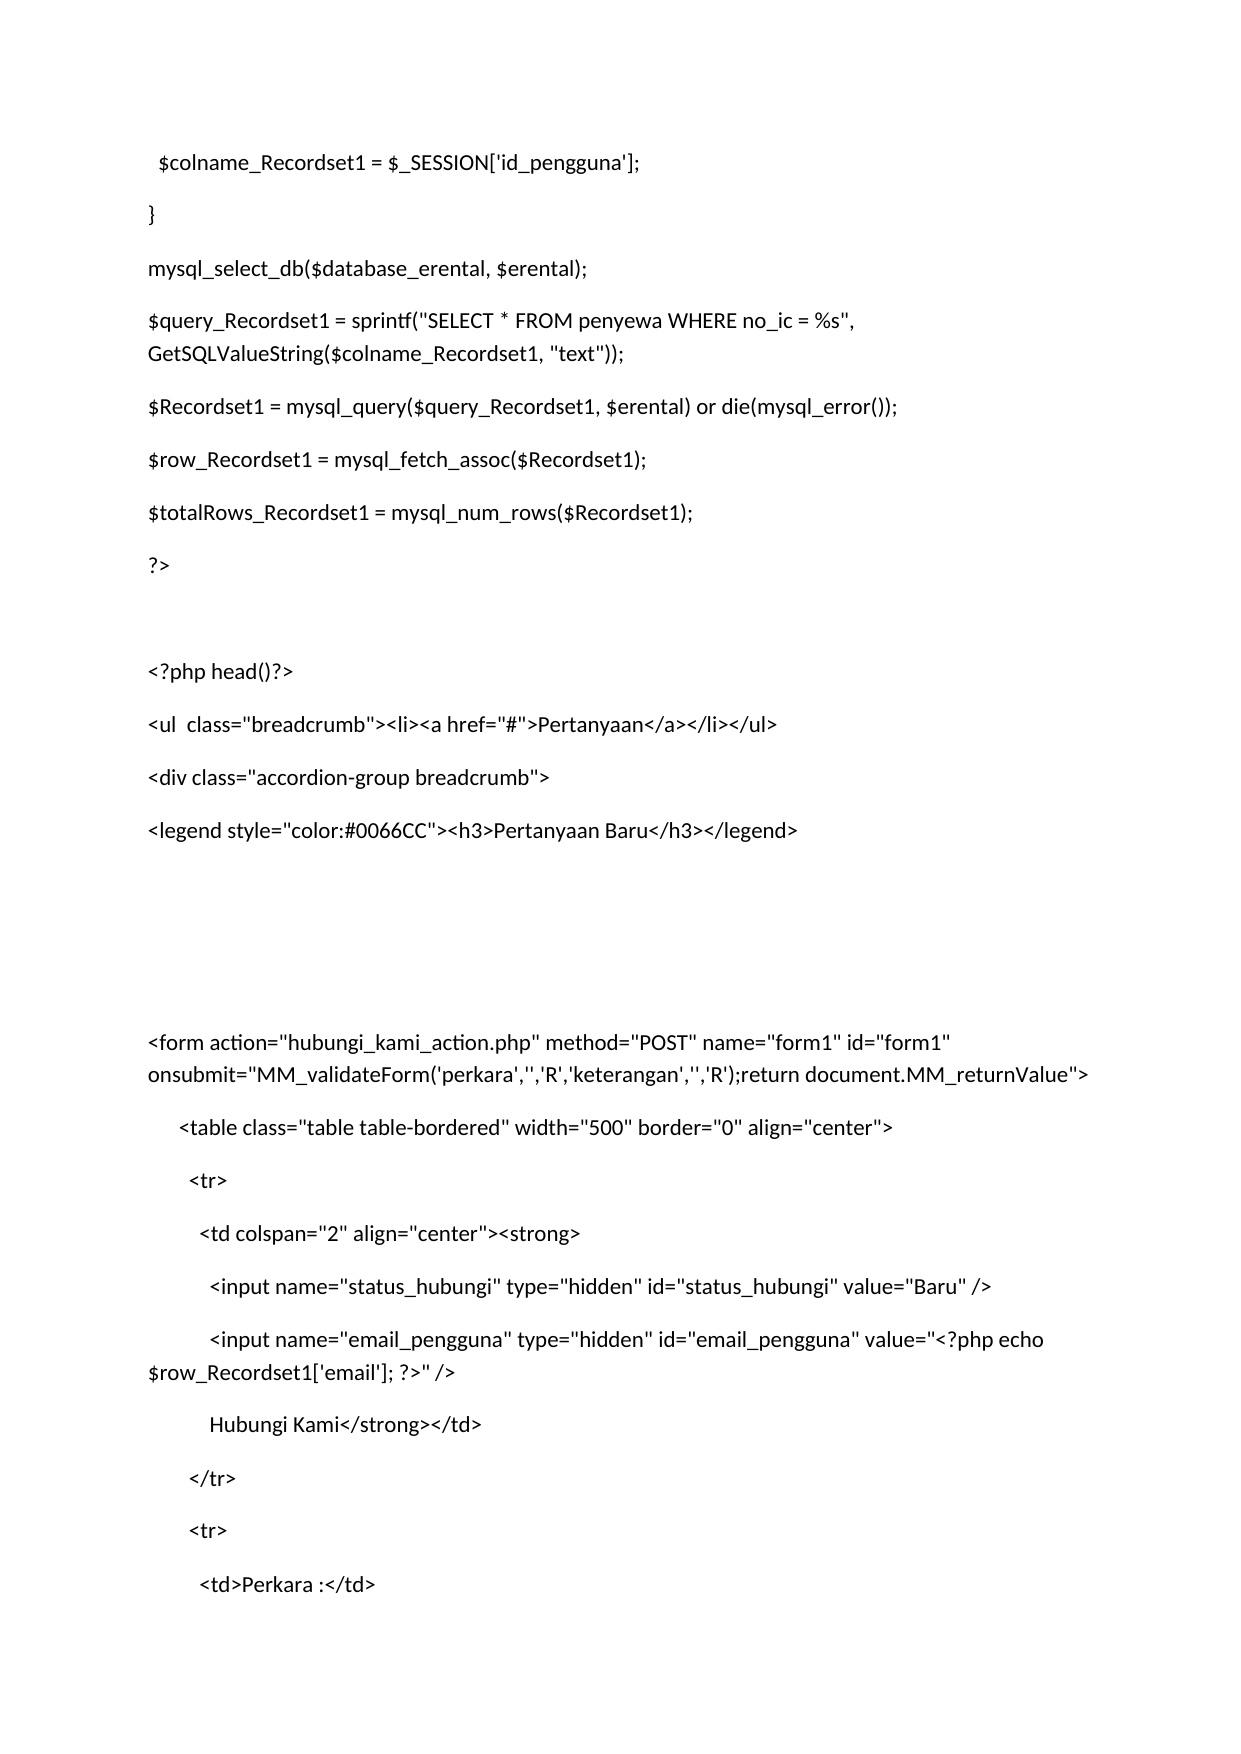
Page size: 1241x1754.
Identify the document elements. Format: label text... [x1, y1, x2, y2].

text <legend style="color:#0066CC"><h3>Pertanyaan Baru</h3></legend> [148, 816, 1093, 844]
text } [148, 201, 1093, 229]
text <ul class="breadcrumb"><li><a href="#">Pertanyaan</a></li></ul> [148, 710, 1093, 738]
text <div class="accordion-group breadcrumb"> [148, 763, 1093, 791]
text <input name="status_hubungi" type="hidden" id="status_hubungi" value="Baru" /> [148, 1272, 1093, 1300]
text <input name="email_pengguna" type="hidden" id="email_pengguna" value="<?php echo $row_Recordset1['email']; ?>" /> [148, 1325, 1093, 1386]
text <tr> [148, 1517, 1093, 1545]
text <tr> [148, 1166, 1093, 1194]
text <form action="hubungi_kami_action.php" method="POST" name="form1" id="form1" onsubmit="MM_validateForm('perkara','','R','keterangan','','R');return document.MM_returnValue"> [148, 1028, 1093, 1088]
text <td>Perkara :</td> [148, 1570, 1093, 1598]
text $colname_Recordset1 = $_SESSION['id_pengguna']; [148, 148, 1093, 176]
text <td colspan="2" align="center"><strong> [148, 1219, 1093, 1247]
text <?php head()?> [148, 657, 1093, 685]
text $totalRows_Recordset1 = mysql_num_rows($Recordset1); [148, 498, 1093, 526]
text $row_Recordset1 = mysql_fetch_assoc($Recordset1); [148, 445, 1093, 473]
text Hubungi Kami</strong></td> [148, 1411, 1093, 1439]
text $query_Recordset1 = sprintf("SELECT * FROM penyewa WHERE no_ic = %s", GetSQLValueString($colname_Recordset1, "text")); [148, 307, 1093, 367]
text </tr> [148, 1464, 1093, 1492]
text mysql_select_db($database_erental, $erental); [148, 254, 1093, 282]
text <table class="table table-bordered" width="500" border="0" align="center"> [148, 1113, 1093, 1141]
text ?> [148, 551, 1093, 579]
text $Recordset1 = mysql_query($query_Recordset1, $erental) or die(mysql_error()); [148, 392, 1093, 420]
